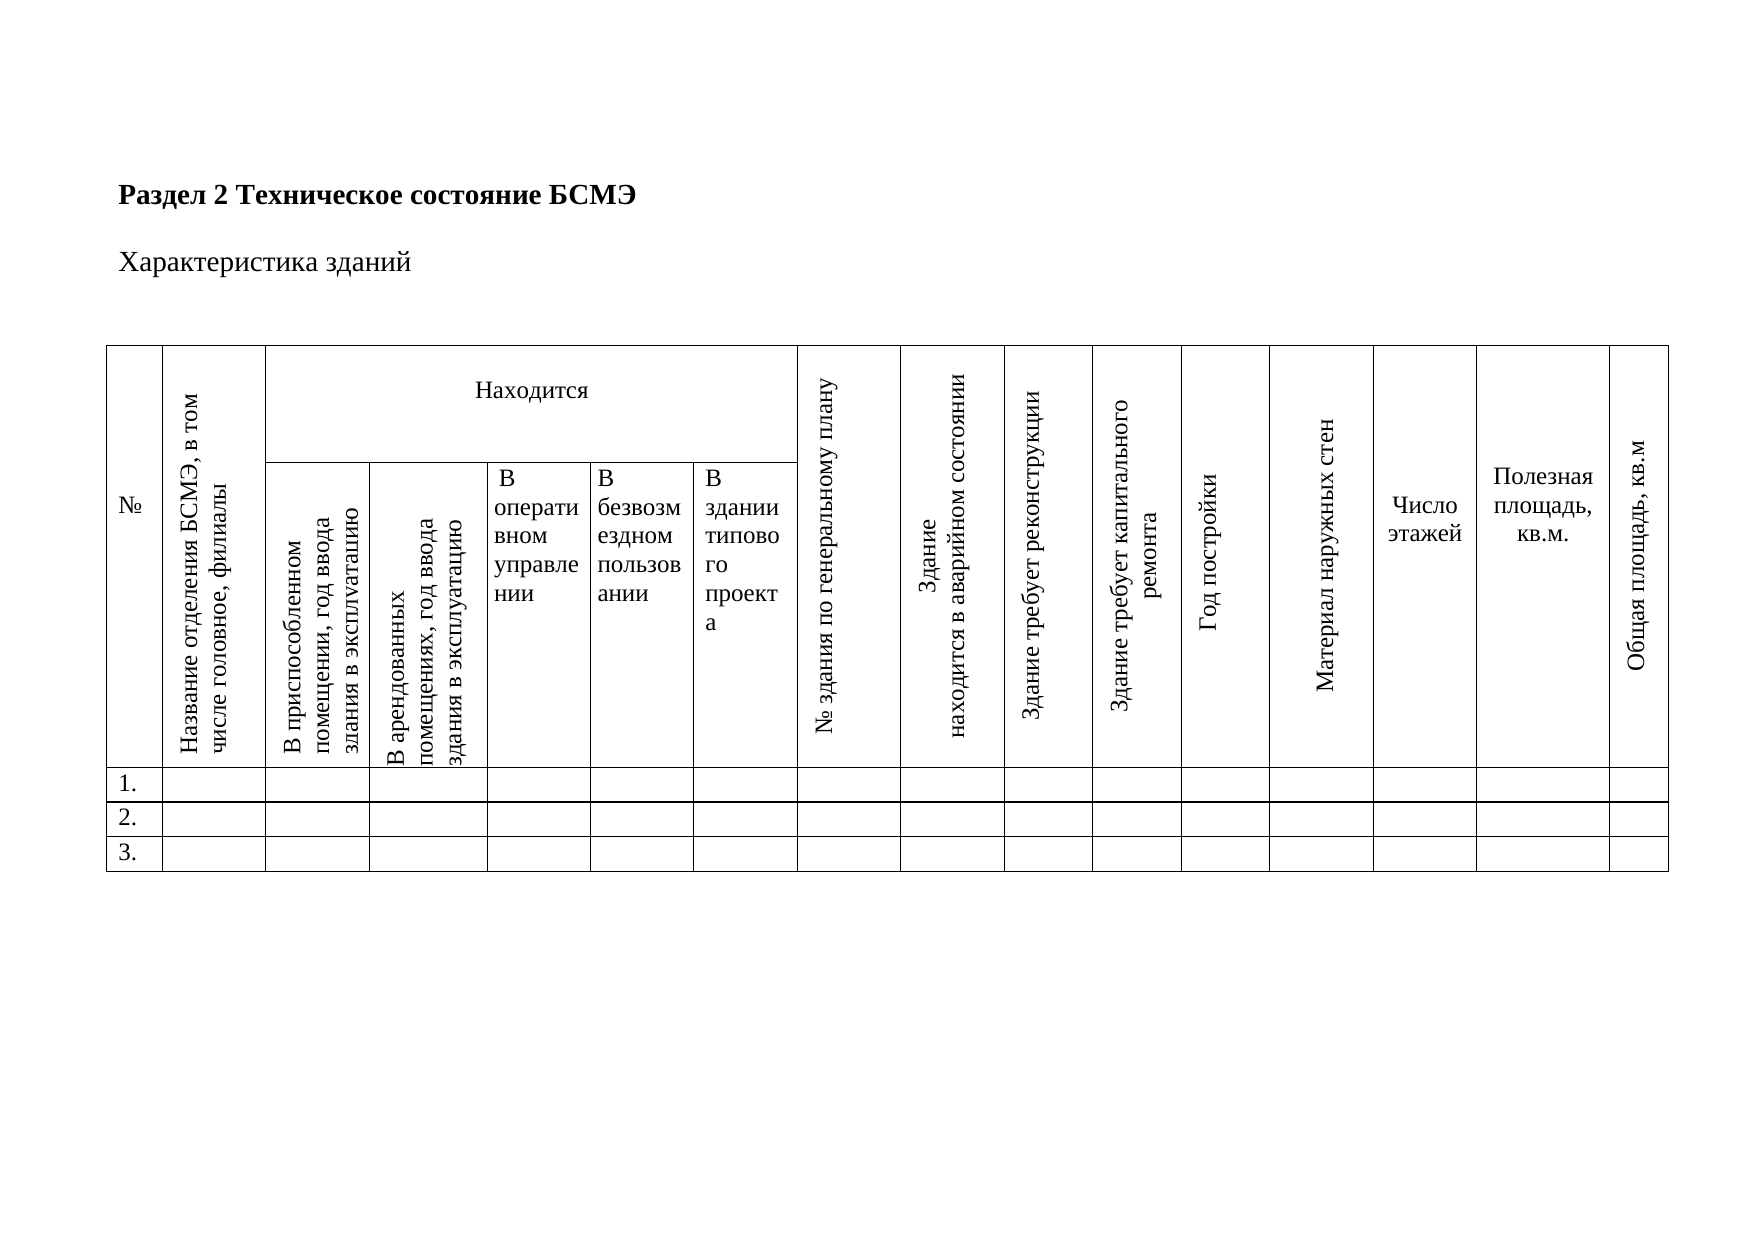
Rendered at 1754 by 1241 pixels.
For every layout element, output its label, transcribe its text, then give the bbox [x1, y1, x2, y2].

table_cell [1005, 768, 1092, 801]
table_cell [1610, 768, 1668, 801]
table_cell [1093, 768, 1181, 801]
table_cell [798, 768, 900, 801]
table_cell В арендованных помещениях, год ввода здания в эксплуатацию [370, 463, 487, 767]
table_cell [488, 768, 590, 801]
table_cell 2. [107, 803, 162, 836]
table_cell [1374, 803, 1476, 836]
table_header Здание находится в аварийном состоянии [901, 346, 1004, 767]
table_cell [1005, 837, 1092, 871]
table_cell [1270, 803, 1373, 836]
table_cell [1093, 803, 1181, 836]
table_cell [488, 837, 590, 871]
table_cell [1374, 768, 1476, 801]
table_cell [591, 803, 693, 836]
table_cell [266, 837, 369, 871]
table_cell [591, 837, 693, 871]
table_cell [1270, 837, 1373, 871]
table_cell [1270, 768, 1373, 801]
table_cell [1477, 837, 1609, 871]
table_cell [798, 837, 900, 871]
table_cell [798, 803, 900, 836]
table_cell [266, 803, 369, 836]
table_cell [901, 768, 1004, 801]
table_cell В здании типового проекта [694, 463, 797, 767]
table_header Здание требует реконструкции [1005, 346, 1092, 767]
table_header Полезная площадь, кв.м. [1477, 346, 1609, 767]
table_cell В приспособленном помещении, год ввода здания в эксплуатацию [266, 463, 369, 767]
table_cell [370, 837, 487, 871]
table_header Год постройки [1182, 346, 1269, 767]
table_header Здание требует капитального ремонта [1093, 346, 1181, 767]
table_cell [1477, 803, 1609, 836]
table_cell 1. [107, 768, 162, 801]
text Раздел 2 Техническое состояние БСМЭ [118, 177, 1636, 211]
table_header № [107, 346, 162, 767]
table_cell [370, 768, 487, 801]
table_cell 3. [107, 837, 162, 871]
table_cell [266, 768, 369, 801]
table_header № здания по генеральному плану [798, 346, 900, 767]
table_cell [1093, 837, 1181, 871]
table_cell [1005, 803, 1092, 836]
table_cell [1182, 803, 1269, 836]
table_header Общая площадь, кв.м [1610, 346, 1668, 767]
table_cell [1610, 837, 1668, 871]
table_header Число этажей [1374, 346, 1476, 767]
table_cell [1182, 768, 1269, 801]
table_cell [694, 803, 797, 836]
table_cell В безвозмездном пользовании [591, 463, 693, 767]
table_cell [163, 768, 265, 801]
table_header Находится [266, 346, 797, 462]
table_cell В оперативном управлении [488, 463, 590, 767]
table_cell [694, 837, 797, 871]
table_cell [591, 768, 693, 801]
table_header Материал наружных стен [1270, 346, 1373, 767]
table_header Название отделения БСМЭ, в том числе головное, филиалы [163, 346, 265, 767]
table_cell [694, 768, 797, 801]
table_cell [901, 837, 1004, 871]
table_cell [163, 803, 265, 836]
table_cell [488, 803, 590, 836]
table_cell [1610, 803, 1668, 836]
table_cell [1374, 837, 1476, 871]
table_cell [1477, 768, 1609, 801]
table_cell [163, 837, 265, 871]
table_cell [1182, 837, 1269, 871]
text Характеристика зданий [118, 244, 1636, 278]
table_cell [370, 803, 487, 836]
table_cell [901, 803, 1004, 836]
